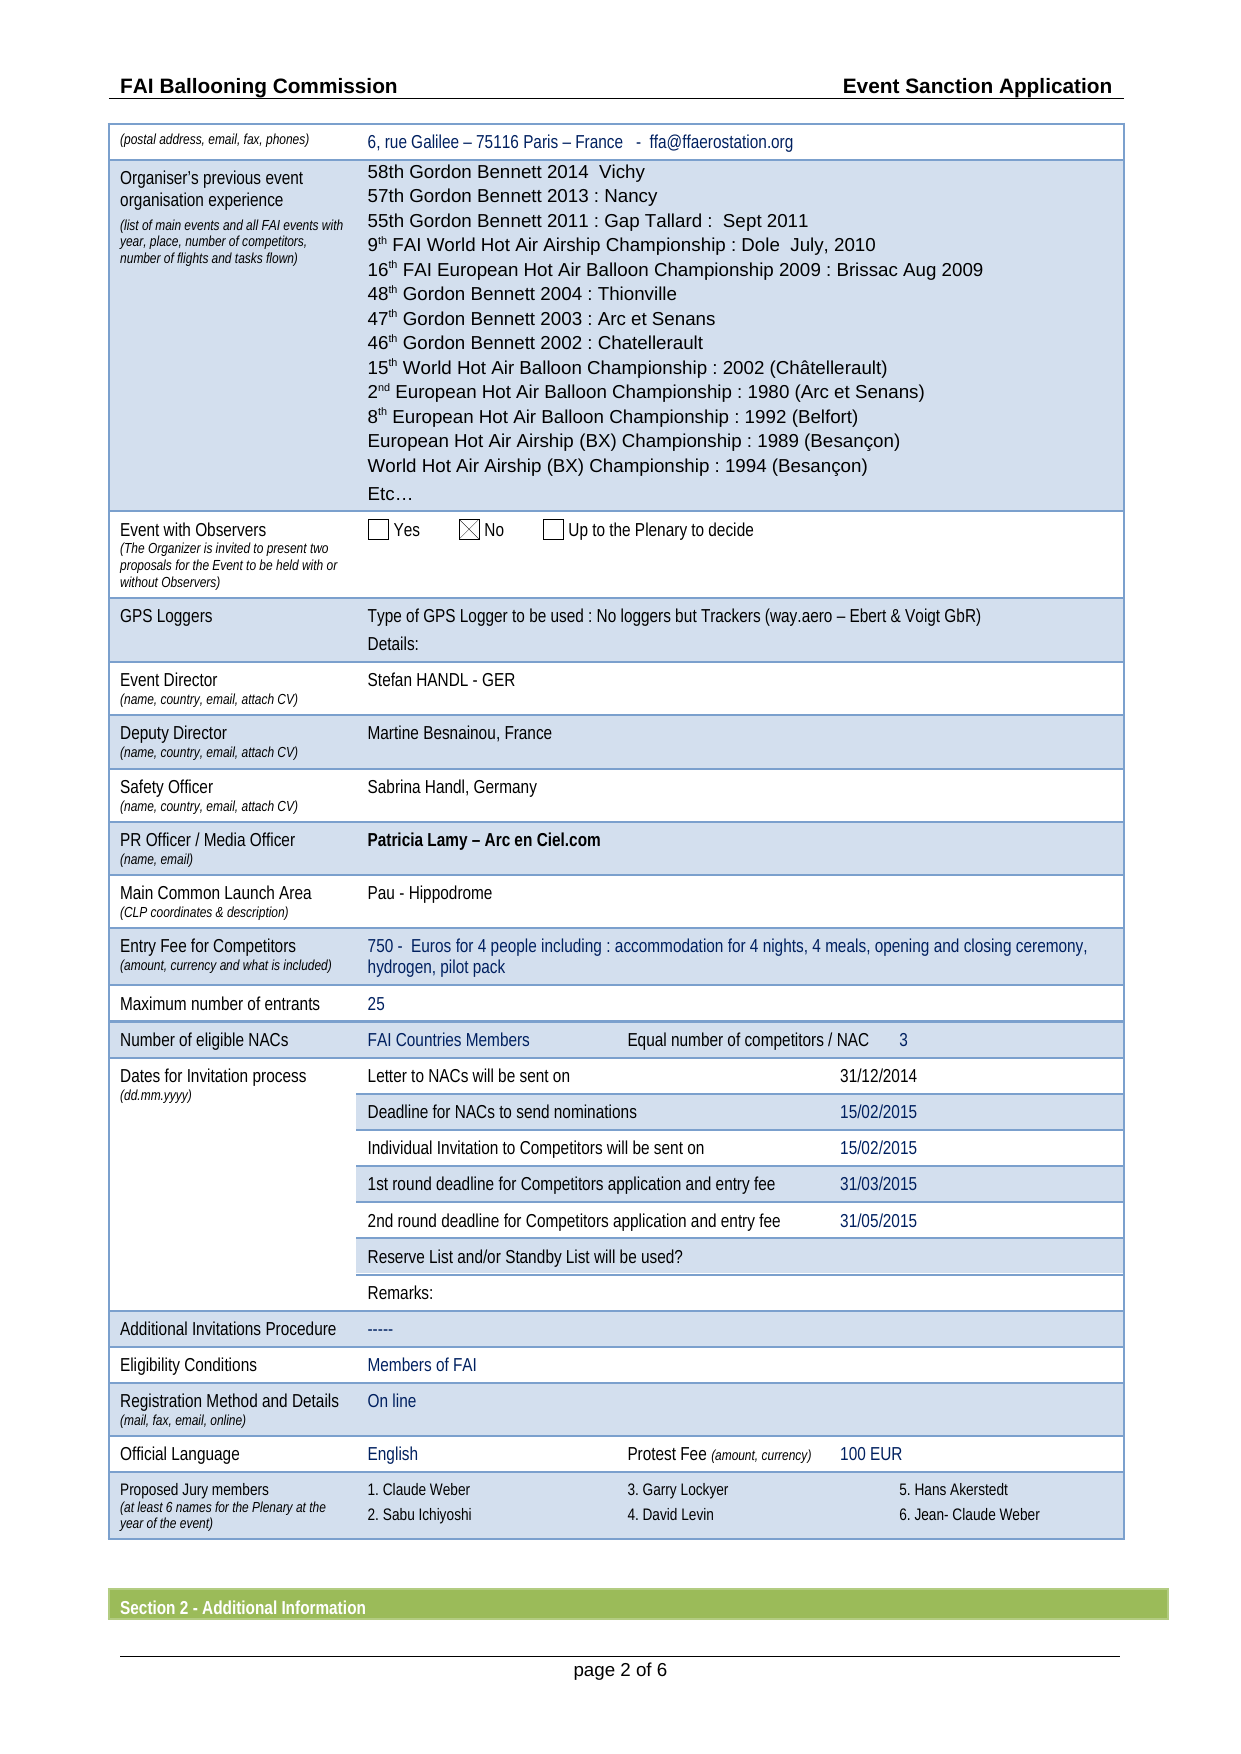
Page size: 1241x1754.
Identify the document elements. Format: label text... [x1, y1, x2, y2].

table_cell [110, 125, 356, 159]
table_cell Entry Fee for Competitors (amount, currency and what is included) [110, 929, 356, 984]
table_cell PR Officer / Media Officer (name, email) [110, 823, 356, 874]
table_cell Stefan HANDL - GER [356, 663, 1123, 713]
table_cell Members of FAI [356, 1348, 1123, 1382]
table_cell Number of eligible NACs [110, 1023, 356, 1057]
table_cell GPS Loggers [110, 599, 356, 661]
table_cell Sabrina Handl, Germany [356, 770, 1123, 821]
table_cell 750 - Euros for 4 people including : accommodation for 4 nights, 4 meals, opening and closing ceremony, hydrogen, pilot pack [356, 929, 1123, 984]
table_cell 3 [888, 1023, 1123, 1057]
table_cell Protest Fee (amount, currency) [616, 1437, 829, 1471]
table_cell Individual Invitation to Competitors will be sent on [356, 1131, 829, 1165]
table_cell Letter to NACs will be sent on [356, 1059, 829, 1093]
table_cell Registration Method and Details (mail, fax, email, online) [110, 1384, 356, 1435]
table_cell On line [356, 1384, 1123, 1435]
table_cell 58th Gordon Bennett 2014 Vichy 57th Gordon Bennett 2013 : Nancy 55th Gordon Bennett 2011 : Gap Tallard : Sept 2011 9th FAI World Hot Air Airship Championship : Dole July, 2010 16th FAI European Hot Air Balloon Championship 2009 : Brissac Aug 2009 48th Gordon Bennett 2004 : Thionville 47th Gordon Bennett 2003 : Arc et Senans 46th Gordon Bennett 2002 : Chatellerault 15th World Hot Air Balloon Championship : 2002 (Châtellerault) 2nd European Hot Air Balloon Championship : 1980 (Arc et Senans) 8th European Hot Air Balloon Championship : 1992 (Belfort) European Hot Air Airship (BX) Championship : 1989 (Besançon) World Hot Air Airship (BX) Championship : 1994 (Besançon) Etc… [356, 161, 1123, 510]
table_cell Proposed Jury members (at least 6 names for the Plenary at the year of the event) [110, 1473, 356, 1538]
table_cell Event with Observers (The Organizer is invited to present two proposals for the Event to be held with or without Observers) [110, 512, 356, 597]
table_cell 31/03/2015 [829, 1167, 1123, 1201]
table_cell English [356, 1437, 616, 1471]
table_cell Patricia Lamy – Arc en Ciel.com [356, 823, 1123, 874]
table_cell Maximum number of entrants [110, 986, 356, 1020]
table_cell 31/05/2015 [829, 1203, 1123, 1237]
table_cell Equal number of competitors / NAC [616, 1023, 888, 1057]
table_cell Type of GPS Logger to be used : No loggers but Trackers (way.aero – Ebert & Voigt GbR) Details: [356, 599, 1123, 661]
table_cell Dates for Invitation process (dd.mm.yyyy) [110, 1059, 356, 1309]
table_cell Yes No Up to the Plenary to decide [356, 512, 1123, 597]
table_cell Deadline for NACs to send nominations [356, 1095, 829, 1129]
table_cell 15/02/2015 [829, 1095, 1123, 1129]
table_cell Martine Besnainou, France [356, 716, 1123, 768]
table_cell Eligibility Conditions [110, 1348, 356, 1382]
table_cell [829, 1239, 1123, 1273]
table_cell 1. Claude Weber 2. Sabu Ichiyoshi [356, 1473, 616, 1538]
table_cell 2nd round deadline for Competitors application and entry fee [356, 1203, 829, 1237]
table_cell 15/02/2015 [829, 1131, 1123, 1165]
table_cell Organiser’s previous event organisation experience (list of main events and all FAI events with year, place, number of competitors, number of flights and tasks flown) [110, 161, 356, 510]
table_cell 100 EUR [829, 1437, 1123, 1471]
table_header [110, 1590, 1167, 1618]
table_cell Main Common Launch Area (CLP coordinates & description) [110, 876, 356, 927]
table_cell Event Director (name, country, email, attach CV) [110, 663, 356, 713]
table_cell 25 [356, 986, 1123, 1020]
table_cell Pau - Hippodrome [356, 876, 1123, 927]
table_cell 1st round deadline for Competitors application and entry fee [356, 1167, 829, 1201]
table_cell Reserve List and/or Standby List will be used? [356, 1239, 829, 1273]
table_cell Official Language [110, 1437, 356, 1471]
table_cell 5. Hans Akerstedt 6. Jean- Claude Weber [888, 1473, 1123, 1538]
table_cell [356, 125, 1123, 159]
table_cell 31/12/2014 [829, 1059, 1123, 1093]
table_cell 3. Garry Lockyer 4. David Levin [616, 1473, 888, 1538]
table_cell ----- [356, 1312, 1123, 1346]
table_cell Additional Invitations Procedure [110, 1312, 356, 1346]
table_cell Deputy Director (name, country, email, attach CV) [110, 716, 356, 768]
table_cell FAI Countries Members [356, 1023, 616, 1057]
table_cell Safety Officer (name, country, email, attach CV) [110, 770, 356, 821]
table_cell Remarks: [356, 1276, 1123, 1309]
